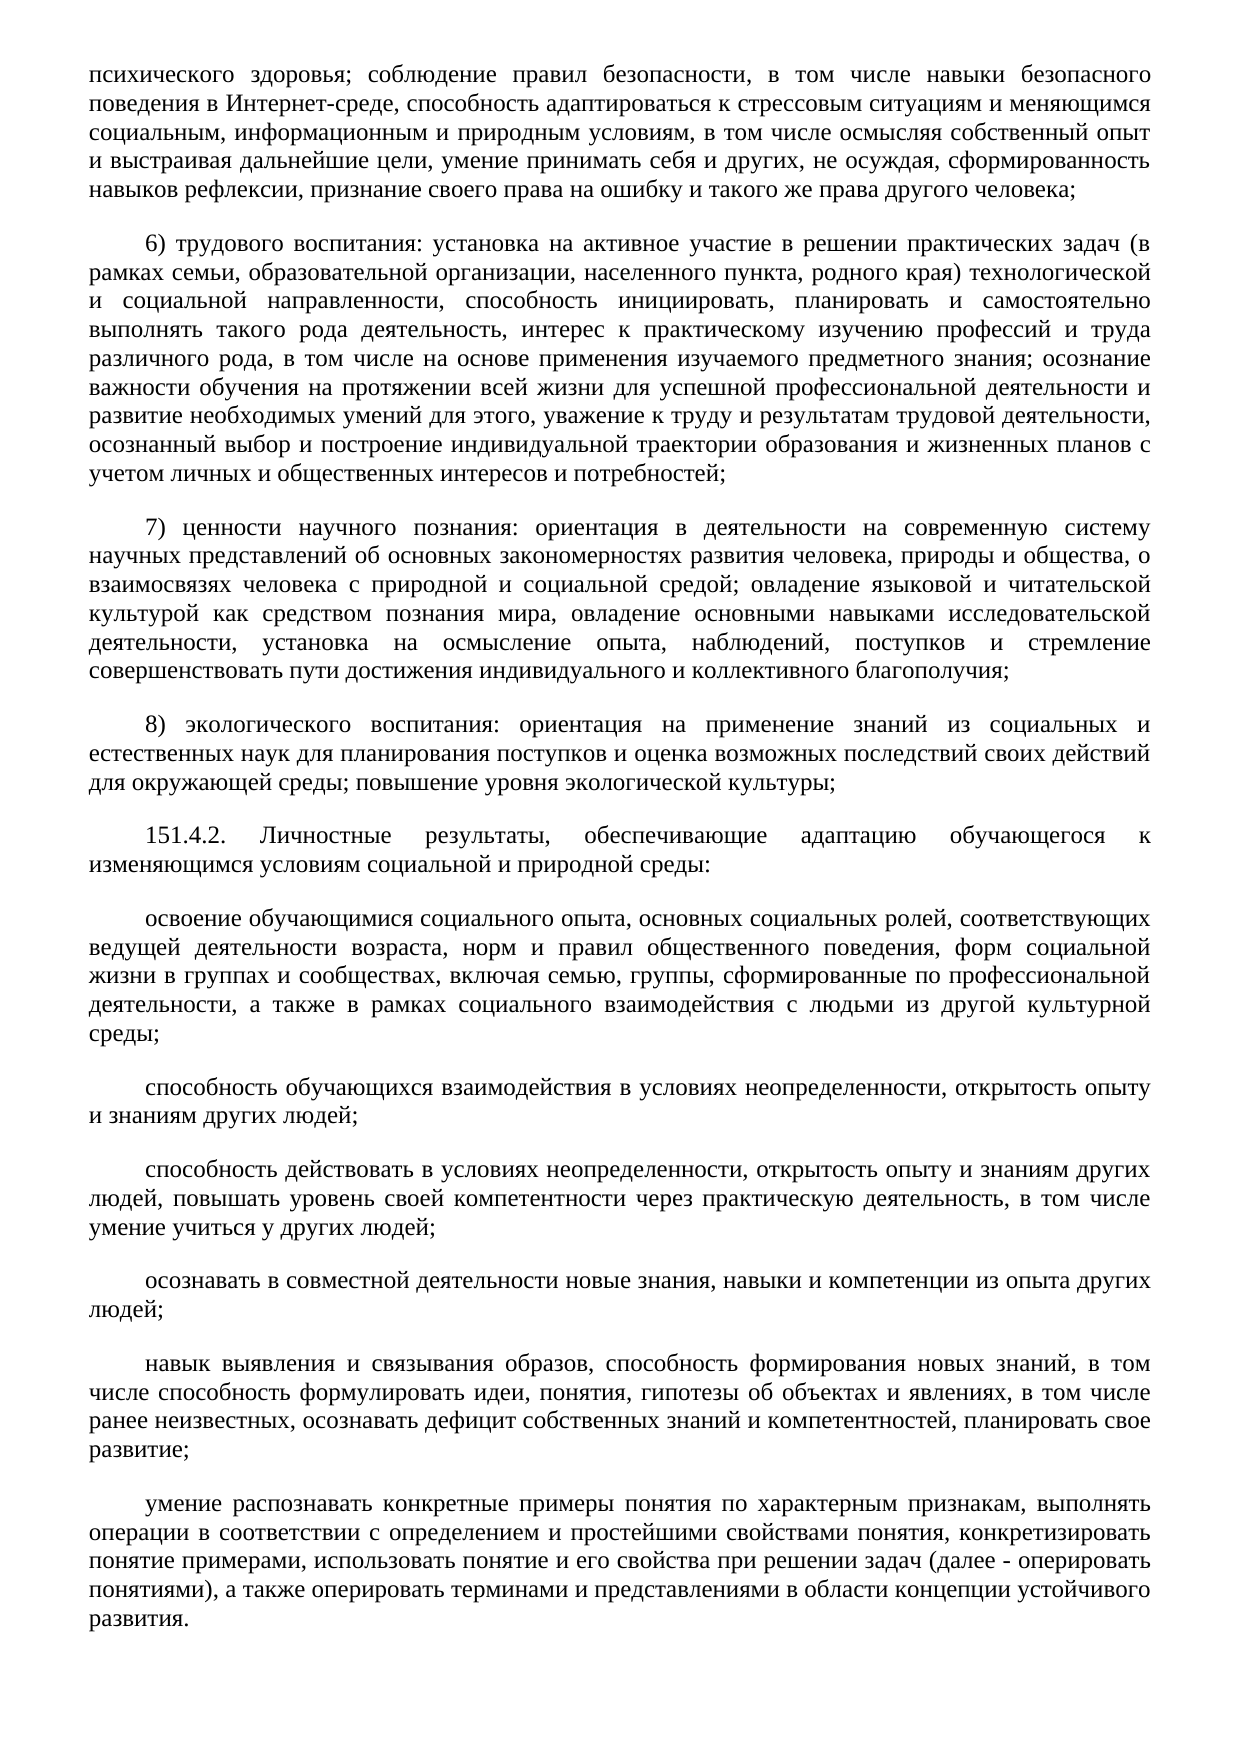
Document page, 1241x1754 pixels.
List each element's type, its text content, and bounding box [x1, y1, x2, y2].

text осознавать в совместной деятельности новые знания, навыки и компетенции из опыта других людей; [89, 1265, 1152, 1323]
text умение распознавать конкретные примеры понятия по характерным признакам, выполнять операции в соответствии с определением и простейшими свойствами понятия, конкретизировать понятие примерами, использовать понятие и его свойства при решении задач (далее - оперировать понятиями), а также оперировать терминами и представлениями в области концепции устойчивого развития. [89, 1488, 1152, 1632]
text навык выявления и связывания образов, способность формирования новых знаний, в том числе способность формулировать идеи, понятия, гипотезы об объектах и явлениях, в том числе ранее неизвестных, осознавать дефицит собственных знаний и компетентностей, планировать свое развитие; [89, 1348, 1152, 1463]
text 151.4.2. Личностные результаты, обеспечивающие адаптацию обучающегося к изменяющимся условиям социальной и природной среды: [89, 820, 1152, 878]
text освоение обучающимися социального опыта, основных социальных ролей, соответствующих ведущей деятельности возраста, норм и правил общественного поведения, форм социальной жизни в группах и сообществах, включая семью, группы, сформированные по профессиональной деятельности, а также в рамках социального взаимодействия с людьми из другой культурной среды; [89, 903, 1152, 1047]
text способность действовать в условиях неопределенности, открытость опыту и знаниям других людей, повышать уровень своей компетентности через практическую деятельность, в том числе умение учиться у других людей; [89, 1154, 1152, 1240]
text 7) ценности научного познания: ориентация в деятельности на современную систему научных представлений об основных закономерностях развития человека, природы и общества, о взаимосвязях человека с природной и социальной средой; овладение языковой и читательской культурой как средством познания мира, овладение основными навыками исследовательской деятельности, установка на осмысление опыта, наблюдений, поступков и стремление совершенствовать пути достижения индивидуального и коллективного благополучия; [89, 512, 1152, 684]
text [89, 59, 1152, 203]
text 6) трудового воспитания: установка на активное участие в решении практических задач (в рамках семьи, образовательной организации, населенного пункта, родного края) технологической и социальной направленности, способность инициировать, планировать и самостоятельно выполнять такого рода деятельность, интерес к практическому изучению профессий и труда различного рода, в том числе на основе применения изучаемого предметного знания; осознание важности обучения на протяжении всей жизни для успешной профессиональной деятельности и развитие необходимых умений для этого, уважение к труду и результатам трудовой деятельности, осознанный выбор и построение индивидуальной траектории образования и жизненных планов с учетом личных и общественных интересов и потребностей; [89, 228, 1152, 487]
text способность обучающихся взаимодействия в условиях неопределенности, открытость опыту и знаниям других людей; [89, 1072, 1152, 1129]
text 8) экологического воспитания: ориентация на применение знаний из социальных и естественных наук для планирования поступков и оценка возможных последствий своих действий для окружающей среды; повышение уровня экологической культуры; [89, 709, 1152, 795]
